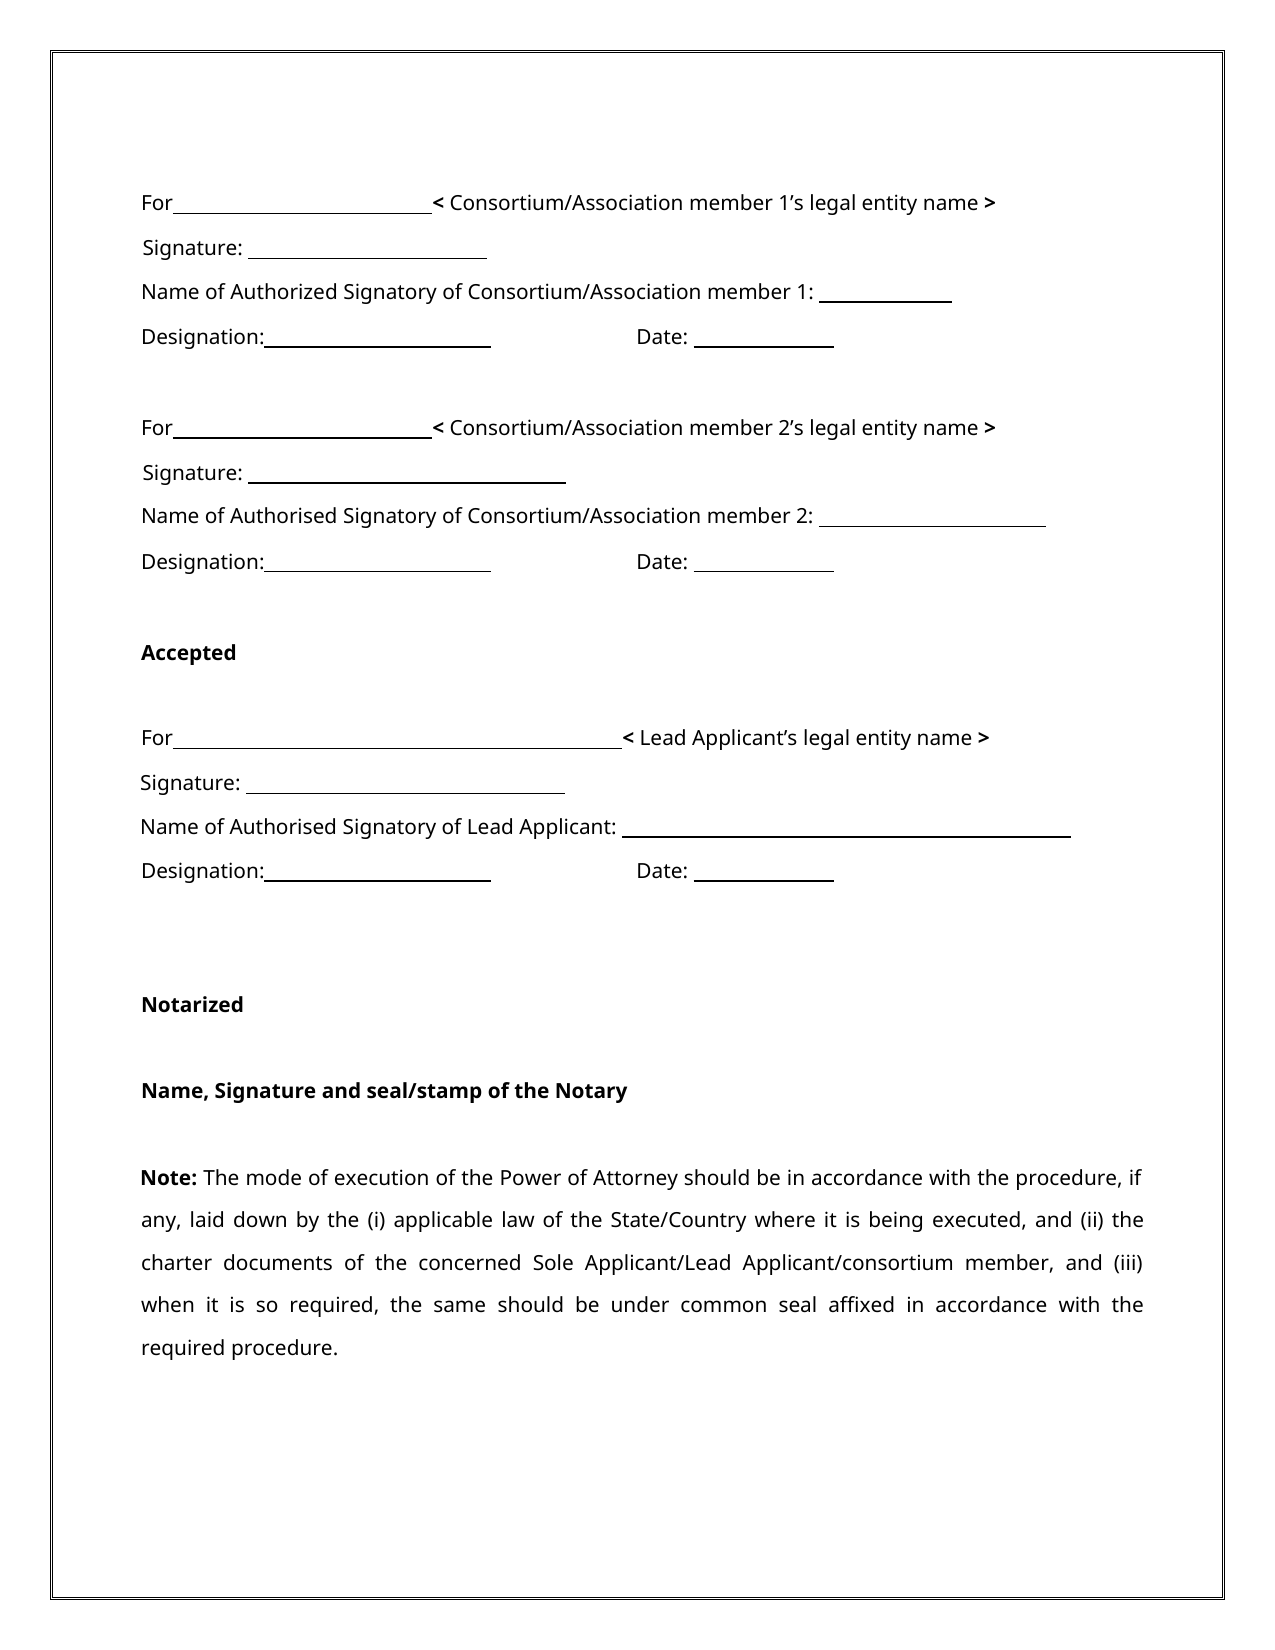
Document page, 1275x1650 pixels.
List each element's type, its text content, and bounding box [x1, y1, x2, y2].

text For < Consortium/Association member 1’s legal entity name > [141, 188, 1144, 217]
text Designation: Date: [141, 322, 1144, 351]
text Name of Authorized Signatory of Consortium/Association member 1: [141, 277, 1144, 306]
text For < Consortium/Association member 2’s legal entity name > [141, 413, 1144, 442]
text Signature: [142, 458, 1144, 486]
text Name, Signature and seal/stamp of the Notary [141, 1076, 1144, 1105]
text For < Lead Applicant’s legal entity name > [141, 723, 1144, 752]
text Signature: [142, 233, 1144, 262]
text Name of Authorised Signatory of Consortium/Association member 2: [141, 502, 1144, 530]
subtitle Notarized [141, 991, 1144, 1019]
text Name of Authorised Signatory of Lead Applicant: [140, 812, 1144, 841]
text Designation: Date: [141, 547, 1144, 575]
text Note: The mode of execution of the Power of Attorney should be in accordance with the procedure, if any, laid down by the (i) applicable law of the State/Country where it is being executed, and (ii) the charter documents of the concerned Sole Applicant/Lead Applicant/consortium member, and (iii) when it is so required, the same should be under common seal affixed in accordance with the required procedure. [140, 1163, 1144, 1361]
text Designation: Date: [141, 856, 1144, 884]
subtitle Accepted [141, 638, 1144, 666]
text Signature: [140, 768, 1144, 797]
